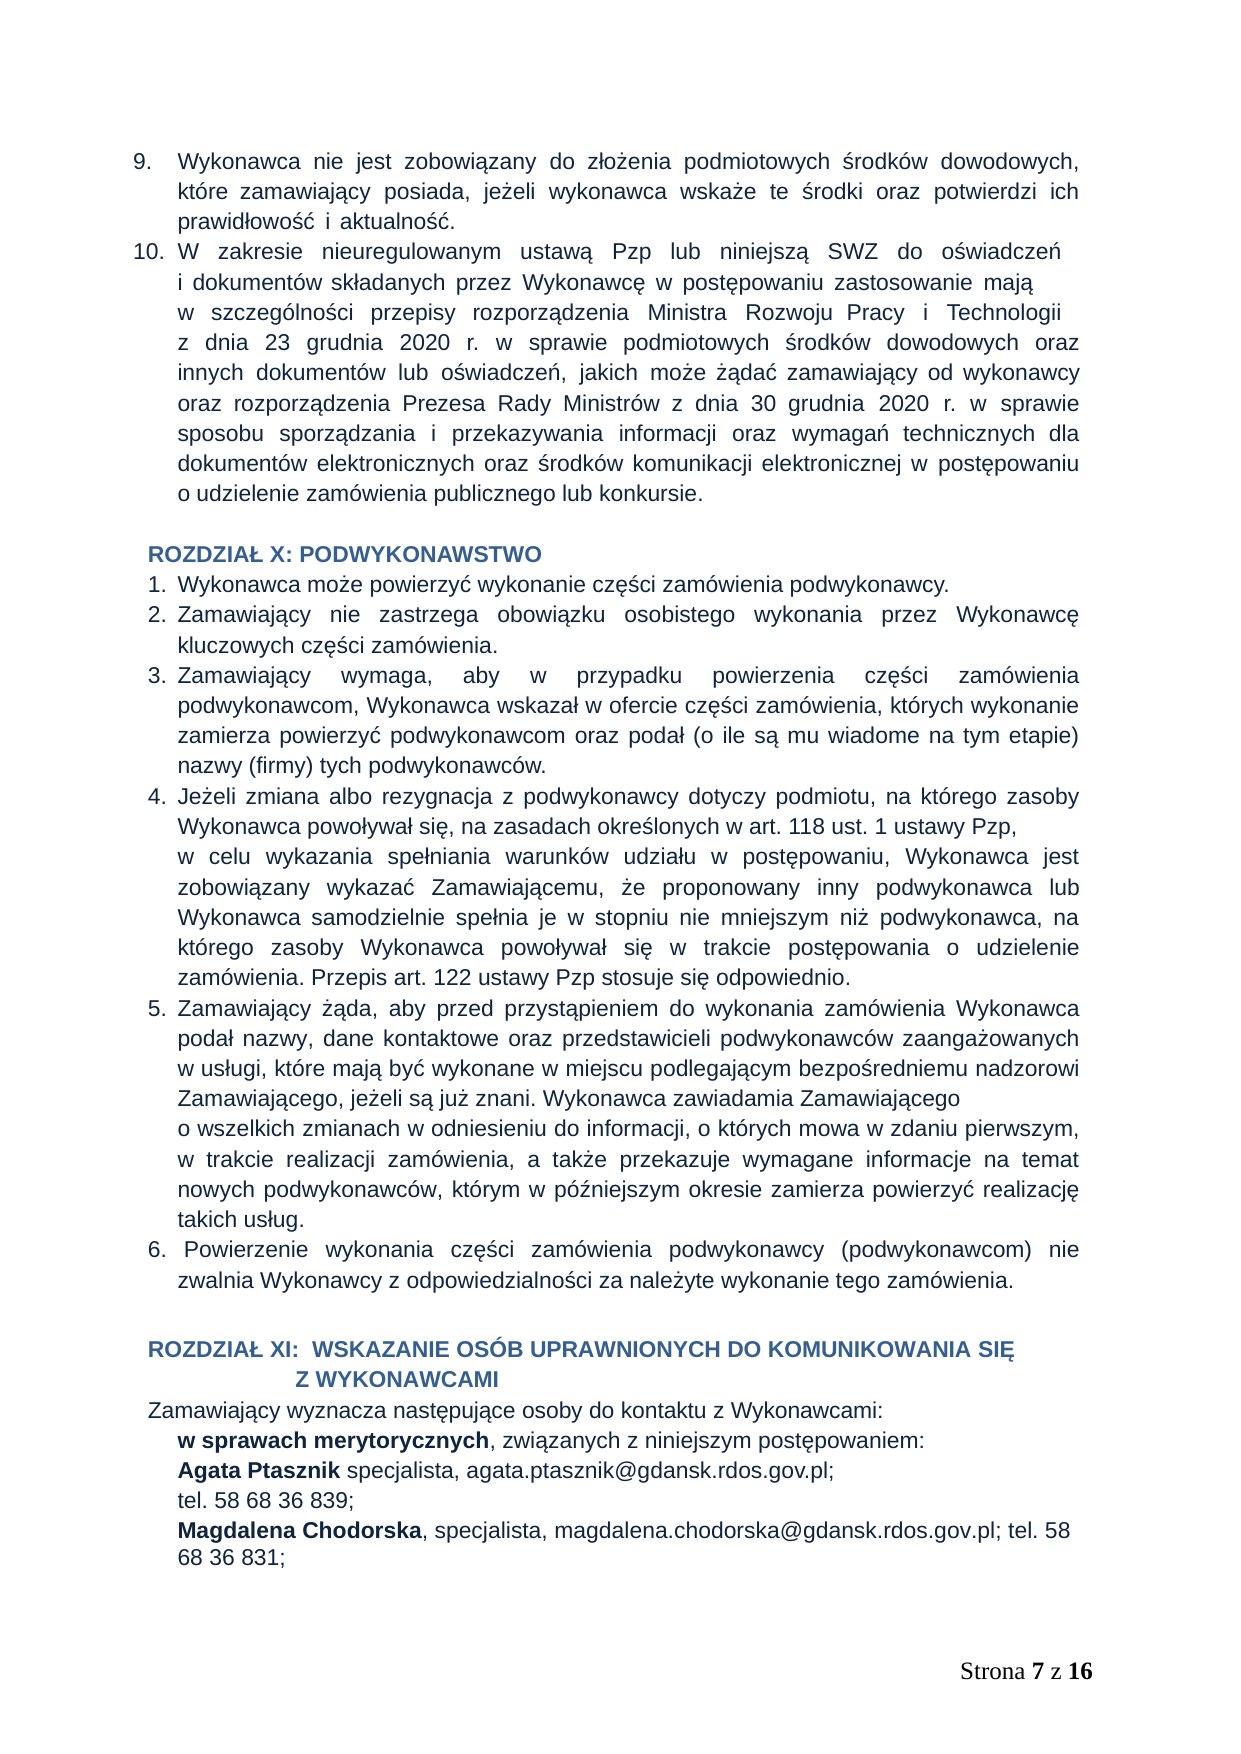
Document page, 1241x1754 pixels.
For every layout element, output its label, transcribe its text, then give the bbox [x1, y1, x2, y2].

list Wykonawca może powierzyć wykonanie części zamówienia podwykonawcy. [148, 571, 1080, 597]
text w sprawach merytorycznych, związanych z niniejszym postępowaniem: [177, 1427, 1093, 1453]
text ROZDZIAŁ XI: WSKAZANIE OSÓB UPRAWNIONYCH DO KOMUNIKOWANIA SIĘ [148, 1336, 1093, 1363]
list Zamawiający wymaga, aby w przypadku powierzenia części zamówienia podwykonawcom, Wykonawca wskazał w ofercie części zamówienia, których wykonanie zamierza powierzyć podwykonawcom oraz podał (o ile są mu wiadome na tym etapie) nazwy (firmy) tych podwykonawców. [148, 662, 1080, 779]
list Wykonawca nie jest zobowiązany do złożenia podmiotowych środków dowodowych, które zamawiający posiada, jeżeli wykonawca wskaże te środki oraz potwierdzi ich prawidłowość i aktualność. [133, 148, 1080, 234]
text tel. 58 68 36 839; [177, 1487, 1093, 1514]
list 5. Zamawiający żąda, aby przed przystąpieniem do wykonania zamówienia Wykonawca podał nazwy, dane kontaktowe oraz przedstawicieli podwykonawców zaangażowanych w usługi, które mają być wykonane w miejscu podlegającym bezpośredniemu nadzorowi Zamawiającego, jeżeli są już znani. Wykonawca zawiadamia Zamawiającego [148, 994, 1080, 1111]
list w celu wykazania spełniania warunków udziału w postępowaniu, Wykonawca jest zobowiązany wykazać Zamawiającemu, że proponowany inny podwykonawca lub Wykonawca samodzielnie spełnia je w stopniu nie mniejszym niż podwykonawca, na którego zasoby Wykonawca powoływał się w trakcie postępowania o udzielenie zamówienia. Przepis art. 122 ustawy Pzp stosuje się odpowiednio. [177, 843, 1080, 991]
text w szczególności przepisy rozporządzenia Ministra Rozwoju Pracy i Technologii z dnia 23 grudnia 2020 r. w sprawie podmiotowych środków dowodowych oraz innych dokumentów lub oświadczeń, jakich może żądać zamawiający od wykonawcy oraz rozporządzenia Prezesa Rady Ministrów z dnia 30 grudnia 2020 r. w sprawie sposobu sporządzania i przekazywania informacji oraz wymagań technicznych dla dokumentów elektronicznych oraz środków komunikacji elektronicznej w postępowaniu o udzielenie zamówienia publicznego lub konkursie. [177, 299, 1080, 506]
text ROZDZIAŁ X: PODWYKONAWSTWO [148, 541, 1080, 567]
text Agata Ptasznik specjalista, agata.ptasznik@gdansk.rdos.gov.pl; [177, 1457, 1093, 1483]
text Z WYKONAWCAMI [295, 1366, 1093, 1393]
list Jeżeli zmiana albo rezygnacja z podwykonawcy dotyczy podmiotu, na którego zasoby Wykonawca powoływał się, na zasadach określonych w art. 118 ust. 1 ustawy Pzp, [148, 783, 1080, 839]
list Zamawiający nie zastrzega obowiązku osobistego wykonania przez Wykonawcę kluczowych części zamówienia. [148, 601, 1080, 658]
list o wszelkich zmianach w odniesieniu do informacji, o których mowa w zdaniu pierwszym, w trakcie realizacji zamówienia, a także przekazuje wymagane informacje na temat nowych podwykonawców, którym w późniejszym okresie zamierza powierzyć realizację takich usług. [148, 1115, 1080, 1232]
text Zamawiający wyznacza następujące osoby do kontaktu z Wykonawcami: [148, 1397, 1093, 1423]
list W zakresie nieuregulowanym ustawą Pzp lub niniejszą SWZ do oświadczeń i dokumentów składanych przez Wykonawcę w postępowaniu zastosowanie mają [133, 238, 1080, 295]
list 6. Powierzenie wykonania części zamówienia podwykonawcy (podwykonawcom) nie zwalnia Wykonawcy z odpowiedzialności za należyte wykonanie tego zamówienia. [148, 1236, 1080, 1293]
list Magdalena Chodorska, specjalista, magdalena.chodorska@gdansk.rdos.gov.pl; tel. 58 68 36 831; [177, 1517, 1093, 1570]
